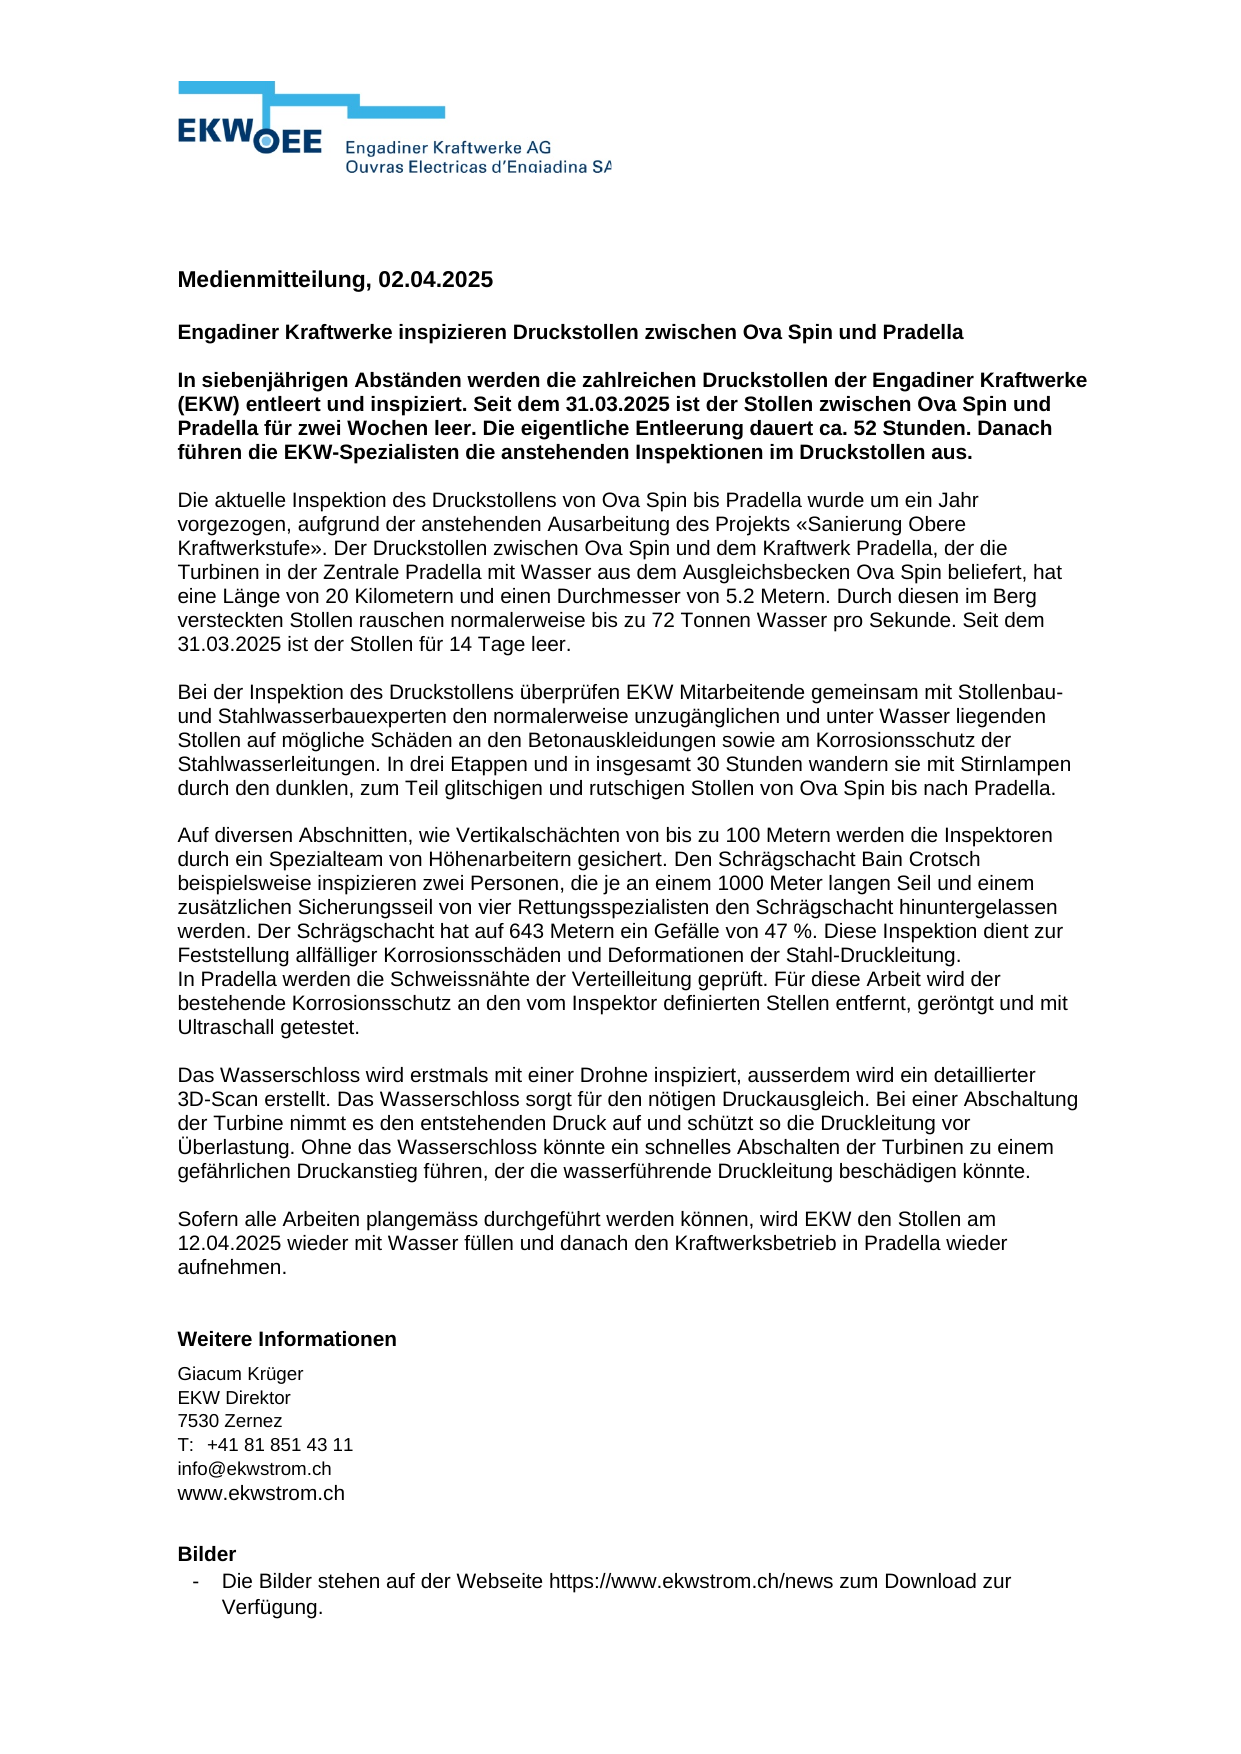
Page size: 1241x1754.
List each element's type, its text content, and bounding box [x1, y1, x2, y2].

list Die Bilder stehen auf der Webseite https://www.ekwstrom.ch/news zum Download zur Verfügung. [192, 1568, 1092, 1619]
text Engadiner Kraftwerke inspizieren Druckstollen zwischen Ova Spin und Pradella [177, 320, 1092, 344]
text Medienmitteilung, 02.04.2025 [177, 266, 1092, 292]
text Bilder [177, 1542, 1092, 1566]
text Die aktuelle Inspektion des Druckstollens von Ova Spin bis Pradella wurde um ein Jahr vorgezogen, aufgrund der anstehenden Ausarbeitung des Projekts «Sanierung Obere Kraftwerkstufe». Der Druckstollen zwischen Ova Spin und dem Kraftwerk Pradella, der die Turbinen in der Zentrale Pradella mit Wasser aus dem Ausgleichsbecken Ova Spin beliefert, hat eine Länge von 20 Kilometern und einen Durchmesser von 5.2 Metern. Durch diesen im Berg versteckten Stollen rauschen normalerweise bis zu 72 Tonnen Wasser pro Sekunde. Seit dem 31.03.2025 ist der Stollen für 14 Tage leer. [177, 488, 1092, 656]
table_header Weitere Informationen Giacum Krüger EKW Direktor 7530 Zernez T: +41 81 851 43 11 info@ekwstrom.ch www.ekwstrom.ch [166, 1327, 540, 1505]
text In siebenjährigen Abständen werden die zahlreichen Druckstollen der Engadiner Kraftwerke (EKW) entleert und inspiziert. Seit dem 31.03.2025 ist der Stollen zwischen Ova Spin und Pradella für zwei Wochen leer. Die eigentliche Entleerung dauert ca. 52 Stunden. Danach führen die EKW-Spezialisten die anstehenden Inspektionen im Druckstollen aus. [177, 368, 1092, 464]
text Auf diversen Abschnitten, wie Vertikalschächten von bis zu 100 Metern werden die Inspektoren durch ein Spezialteam von Höhenarbeitern gesichert. Den Schrägschacht Bain Crotsch beispielsweise inspizieren zwei Personen, die je an einem 1000 Meter langen Seil und einem zusätzlichen Sicherungsseil von vier Rettungsspezialisten den Schrägschacht hinuntergelassen werden. Der Schrägschacht hat auf 643 Metern ein Gefälle von 47 %. Diese Inspektion dient zur Feststellung allfälliger Korrosionsschäden und Deformationen der Stahl-Druckleitung. [177, 823, 1092, 967]
picture [177, 81, 612, 172]
text Sofern alle Arbeiten plangemäss durchgeführt werden können, wird EKW den Stollen am 12.04.2025 wieder mit Wasser füllen und danach den Kraftwerksbetrieb in Pradella wieder aufnehmen. [177, 1207, 1092, 1278]
text Das Wasserschloss wird erstmals mit einer Drohne inspiziert, ausserdem wird ein detaillierter 3D-Scan erstellt. Das Wasserschloss sorgt für den nötigen Druckausgleich. Bei einer Abschaltung der Turbine nimmt es den entstehenden Druck auf und schützt so die Druckleitung vor Überlastung. Ohne das Wasserschloss könnte ein schnelles Abschalten der Turbinen zu einem gefährlichen Druckanstieg führen, der die wasserführende Druckleitung beschädigen könnte. [177, 1063, 1092, 1183]
text In Pradella werden die Schweissnähte der Verteilleitung geprüft. Für diese Arbeit wird der bestehende Korrosionsschutz an den vom Inspektor definierten Stellen entfernt, geröntgt und mit Ultraschall getestet. [177, 967, 1092, 1039]
text Bei der Inspektion des Druckstollens überprüfen EKW Mitarbeitende gemeinsam mit Stollenbau- und Stahlwasserbauexperten den normalerweise unzugänglichen und unter Wasser liegenden Stollen auf mögliche Schäden an den Betonauskleidungen sowie am Korrosionsschutz der Stahlwasserleitungen. In drei Etappen und in insgesamt 30 Stunden wandern sie mit Stirnlampen durch den dunklen, zum Teil glitschigen und rutschigen Stollen von Ova Spin bis nach Pradella. [177, 679, 1092, 799]
